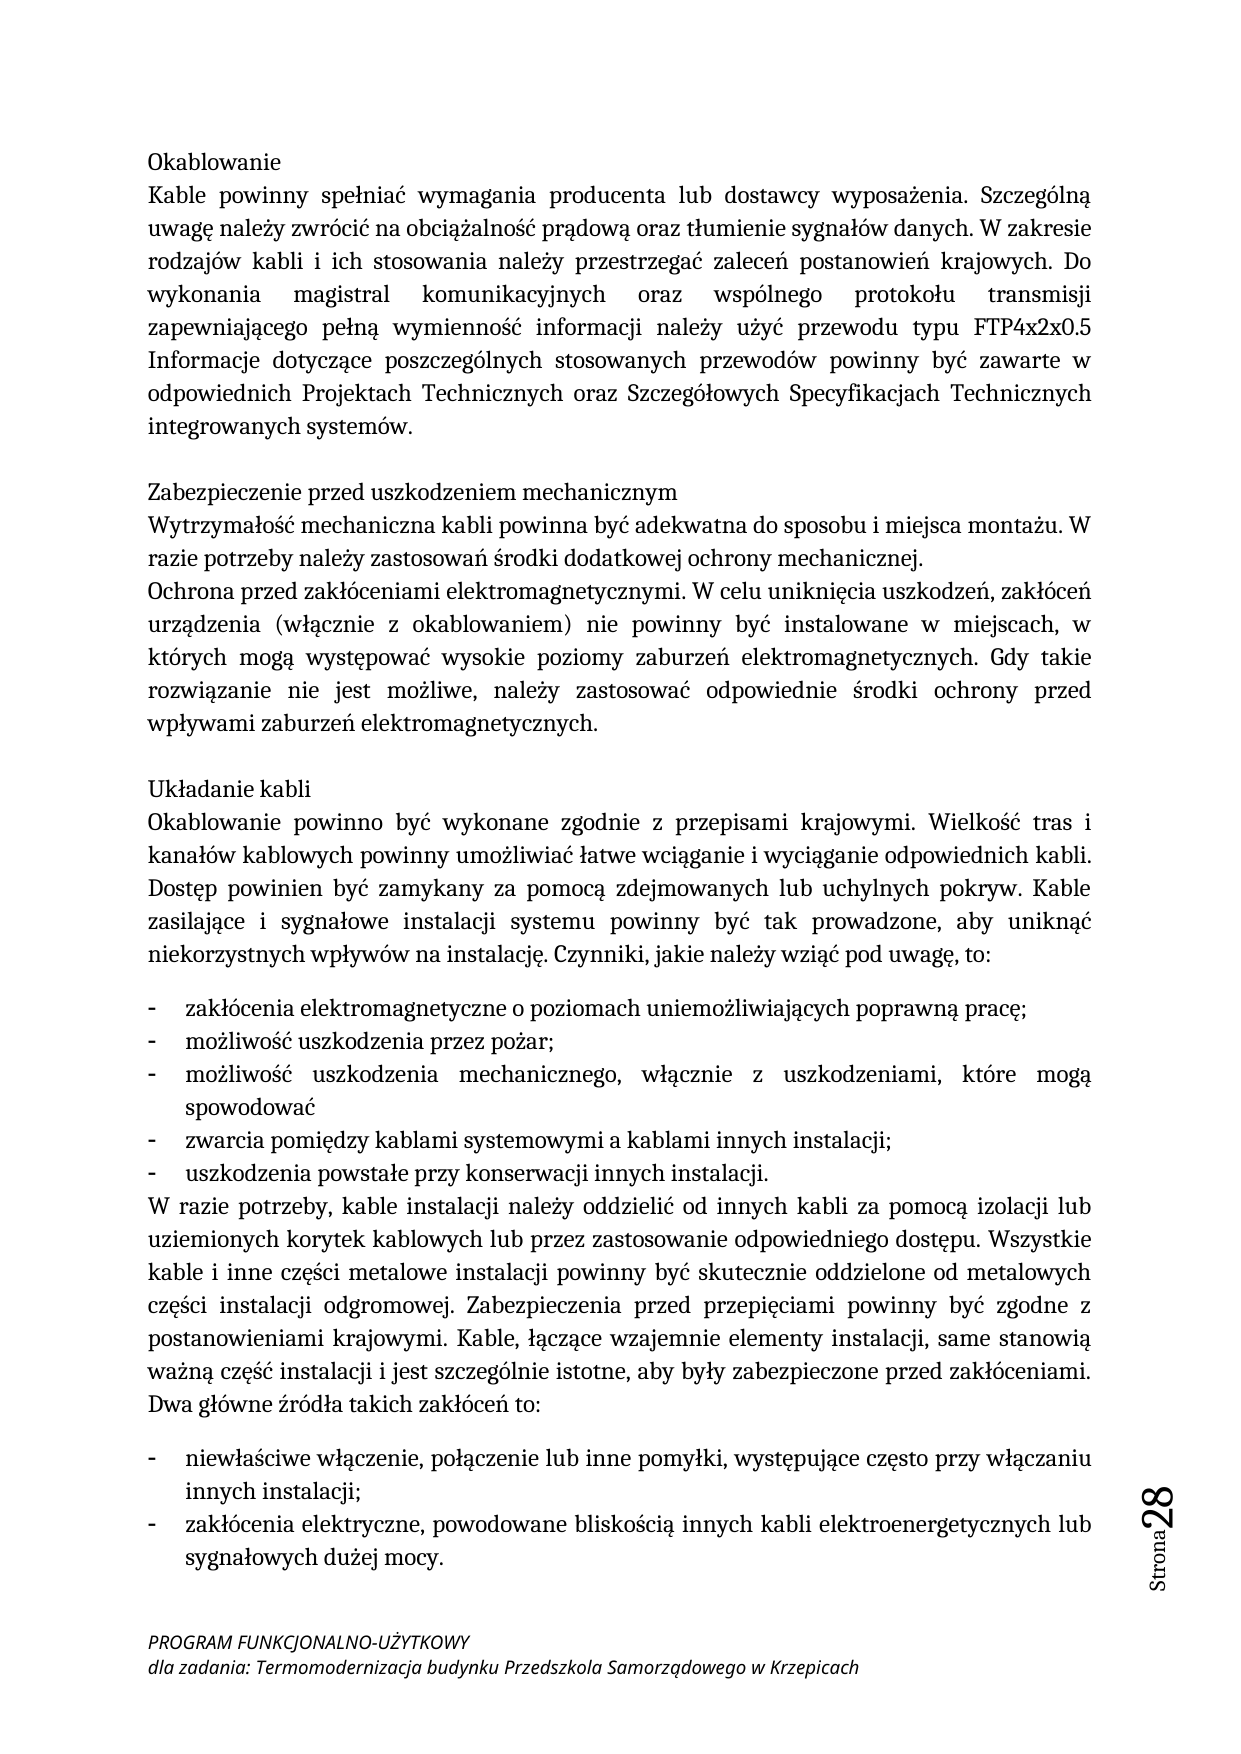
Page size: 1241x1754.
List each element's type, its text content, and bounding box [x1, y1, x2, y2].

text Wytrzymałość mechaniczna kabli powinna być adekwatna do sposobu i miejsca montażu. W razie potrzeby należy zastosowań środki dodatkowej ochrony mechanicznej. [148, 511, 1093, 573]
text Kable powinny spełniać wymagania producenta lub dostawcy wyposażenia. Szczególną uwagę należy zwrócić na obciążalność prądową oraz tłumienie sygnałów danych. W zakresie rodzajów kabli i ich stosowania należy przestrzegać zaleceń postanowień krajowych. Do wykonania magistral komunikacyjnych oraz wspólnego protokołu transmisji zapewniającego pełną wymienność informacji należy użyć przewodu typu FTP4x2x0.5 Informacje dotyczące poszczególnych stosowanych przewodów powinny być zawarte w odpowiednich Projektach Technicznych oraz Szczegółowych Specyfikacjach Technicznych integrowanych systemów. [148, 181, 1093, 441]
text Układanie kabli [148, 775, 1093, 804]
text W razie potrzeby, kable instalacji należy oddzielić od innych kabli za pomocą izolacji lub uziemionych korytek kablowych lub przez zastosowanie odpowiedniego dostępu. Wszystkie kable i inne części metalowe instalacji powinny być skutecznie oddzielone od metalowych części instalacji odgromowej. Zabezpieczenia przed przepięciami powinny być zgodne z postanowieniami krajowymi. Kable, łączące wzajemnie elementy instalacji, same stanowią ważną część instalacji i jest szczególnie istotne, aby były zabezpieczone przed zakłóceniami. Dwa główne źródła takich zakłóceń to: [148, 1192, 1093, 1419]
text Zabezpieczenie przed uszkodzeniem mechanicznym [148, 478, 1093, 507]
list zakłócenia elektromagnetyczne o poziomach uniemożliwiających poprawną pracę; [148, 994, 1093, 1023]
list możliwość uszkodzenia przez pożar; [148, 1027, 1093, 1056]
text Okablowanie powinno być wykonane zgodnie z przepisami krajowymi. Wielkość tras i kanałów kablowych powinny umożliwiać łatwe wciąganie i wyciąganie odpowiednich kabli. Dostęp powinien być zamykany za pomocą zdejmowanych lub uchylnych pokryw. Kable zasilające i sygnałowe instalacji systemu powinny być tak prowadzone, aby uniknąć niekorzystnych wpływów na instalację. Czynniki, jakie należy wziąć pod uwagę, to: [148, 808, 1093, 969]
text Ochrona przed zakłóceniami elektromagnetycznymi. W celu uniknięcia uszkodzeń, zakłóceń urządzenia (włącznie z okablowaniem) nie powinny być instalowane w miejscach, w których mogą występować wysokie poziomy zaburzeń elektromagnetycznych. Gdy takie rozwiązanie nie jest możliwe, należy zastosować odpowiednie środki ochrony przed wpływami zaburzeń elektromagnetycznych. [148, 577, 1093, 738]
list uszkodzenia powstałe przy konserwacji innych instalacji. [148, 1159, 1093, 1188]
list niewłaściwe włączenie, połączenie lub inne pomyłki, występujące często przy włączaniu innych instalacji; [148, 1444, 1093, 1506]
list możliwość uszkodzenia mechanicznego, włącznie z uszkodzeniami, które mogą spowodować [148, 1060, 1093, 1122]
list Okablowanie [148, 148, 1072, 176]
list zakłócenia elektryczne, powodowane bliskością innych kabli elektroenergetycznych lub sygnałowych dużej mocy. [148, 1510, 1093, 1572]
list zwarcia pomiędzy kablami systemowymi a kablami innych instalacji; [148, 1126, 1093, 1155]
